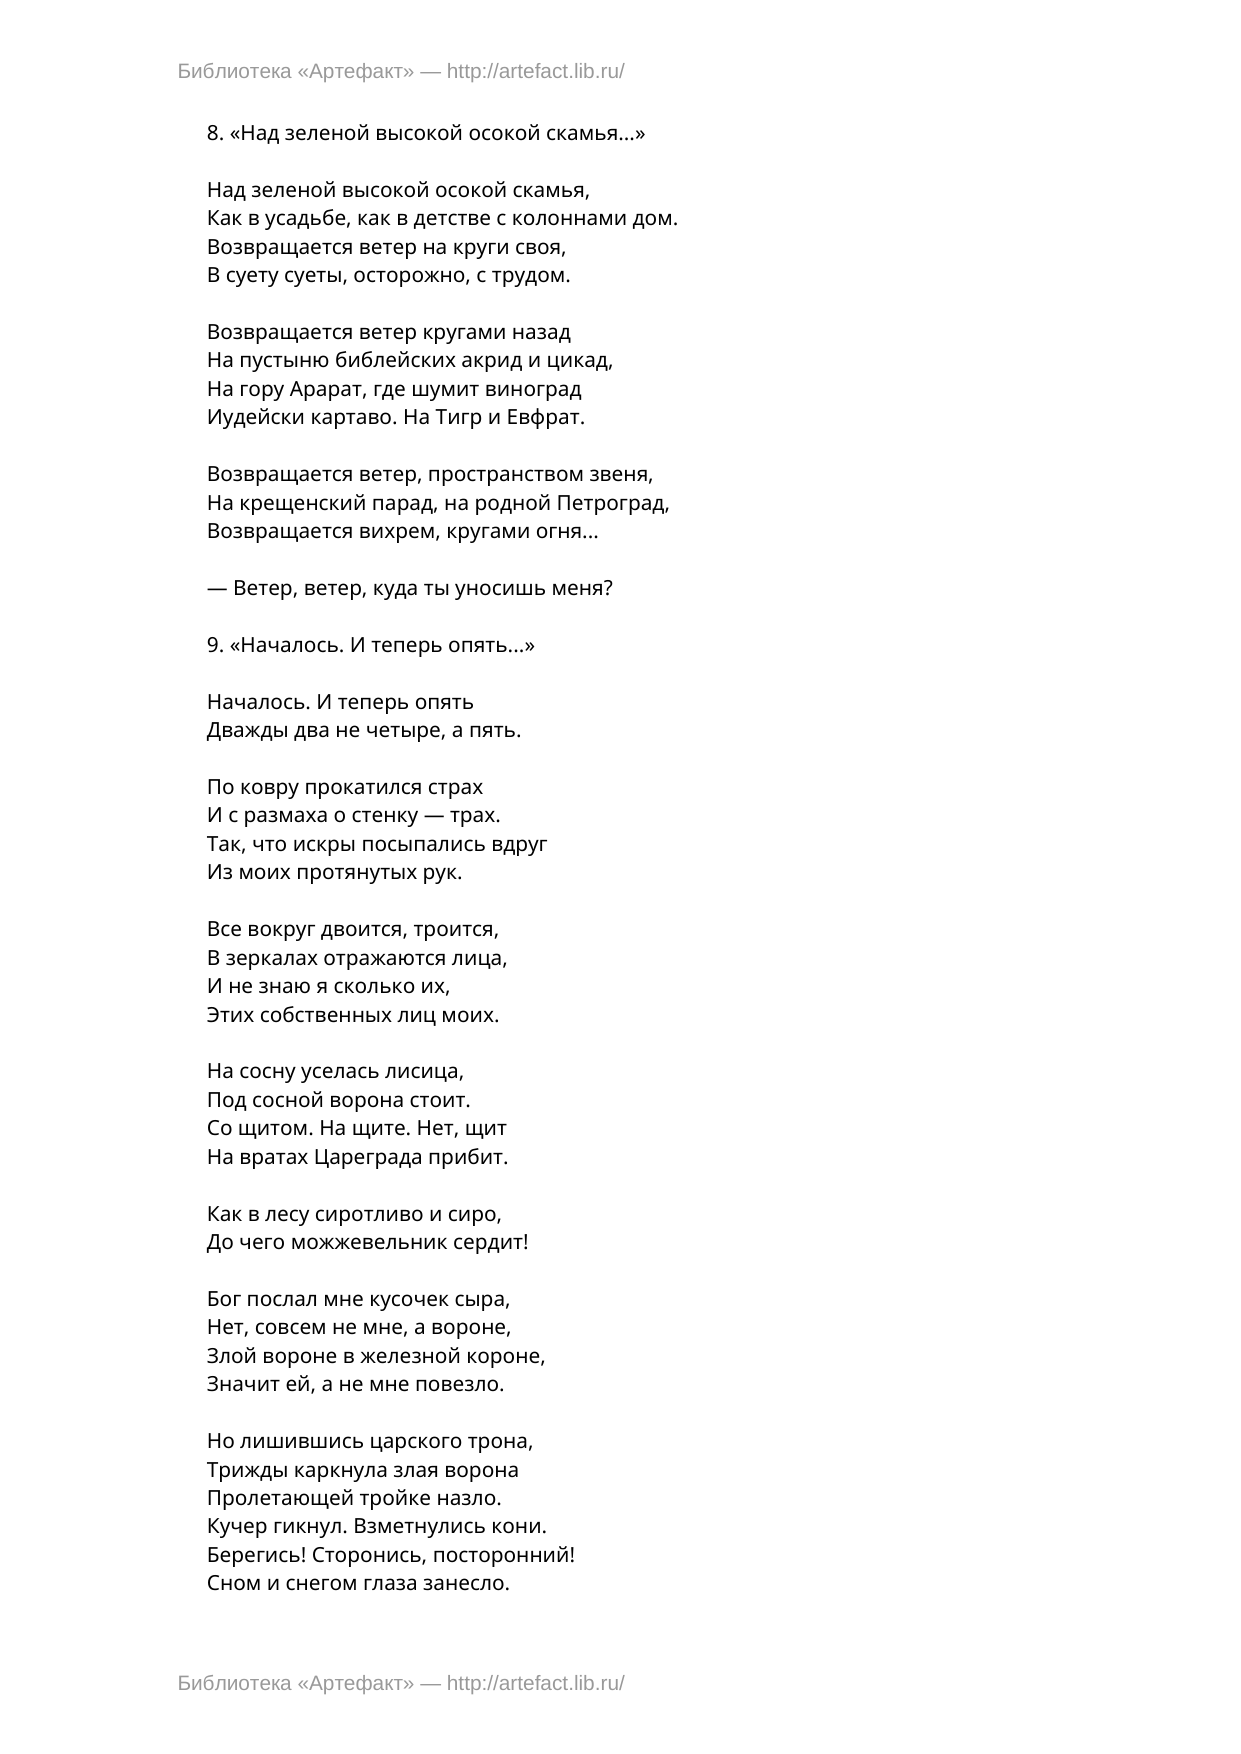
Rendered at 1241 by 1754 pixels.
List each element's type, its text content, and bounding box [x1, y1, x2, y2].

text На пустыню библейских акрид и цикад, [177, 346, 1122, 374]
text Как в усадьбе, как в детстве с колоннами дом. [177, 203, 1122, 232]
text На крещенский парад, на родной Петроград, [177, 488, 1122, 516]
text Злой вороне в железной короне, [177, 1341, 1122, 1369]
text Пролетающей тройке назло. [177, 1483, 1122, 1512]
text — Ветер, ветер, куда ты уносишь меня? [177, 573, 1122, 602]
text Но лишившись царского трона, [177, 1426, 1122, 1455]
text Этих собственных лиц моих. [177, 1000, 1122, 1028]
text Возвращается ветер кругами назад [177, 317, 1122, 346]
text Нет, совсем не мне, а вороне, [177, 1312, 1122, 1341]
text Значит ей, а не мне повезло. [177, 1369, 1122, 1398]
text Возвращается ветер, пространством звеня, [177, 459, 1122, 488]
subtitle 8. «Над зеленой высокой осокой скамья...» [177, 118, 1122, 147]
text Берегись! Сторонись, посторонний! [177, 1540, 1122, 1568]
text Как в лесу сиротливо и сиро, [177, 1199, 1122, 1227]
text Из моих протянутых рук. [177, 857, 1122, 886]
text Началось. И теперь опять [177, 687, 1122, 715]
subtitle 9. «Началось. И теперь опять...» [177, 630, 1122, 658]
text И не знаю я сколько их, [177, 971, 1122, 1000]
text Под сосной ворона стоит. [177, 1085, 1122, 1113]
text Дважды два не четыре, а пять. [177, 715, 1122, 744]
text Кучер гикнул. Взметнулись кони. [177, 1512, 1122, 1540]
text В зеркалах отражаются лица, [177, 943, 1122, 971]
text До чего можжевельник сердит! [177, 1227, 1122, 1256]
text По ковру прокатился страх [177, 772, 1122, 801]
text Все вокруг двоится, троится, [177, 914, 1122, 943]
text Трижды каркнула злая ворона [177, 1455, 1122, 1483]
text На гору Арарат, где шумит виноград [177, 374, 1122, 402]
text Так, что искры посыпались вдруг [177, 829, 1122, 857]
text Сном и снегом глаза занесло. [177, 1568, 1122, 1597]
text На вратах Цареграда прибит. [177, 1142, 1122, 1170]
text Над зеленой высокой осокой скамья, [177, 175, 1122, 203]
text На сосну уселась лисица, [177, 1057, 1122, 1085]
text Возвращается вихрем, кругами огня... [177, 516, 1122, 545]
text Иудейски картаво. На Тигр и Евфрат. [177, 402, 1122, 431]
text Возвращается ветер на круги своя, [177, 232, 1122, 260]
text В суету суеты, осторожно, с трудом. [177, 260, 1122, 289]
text И с размаха о стенку — трах. [177, 801, 1122, 829]
text Бог послал мне кусочек сыра, [177, 1284, 1122, 1312]
text Со щитом. На щите. Нет, щит [177, 1113, 1122, 1142]
